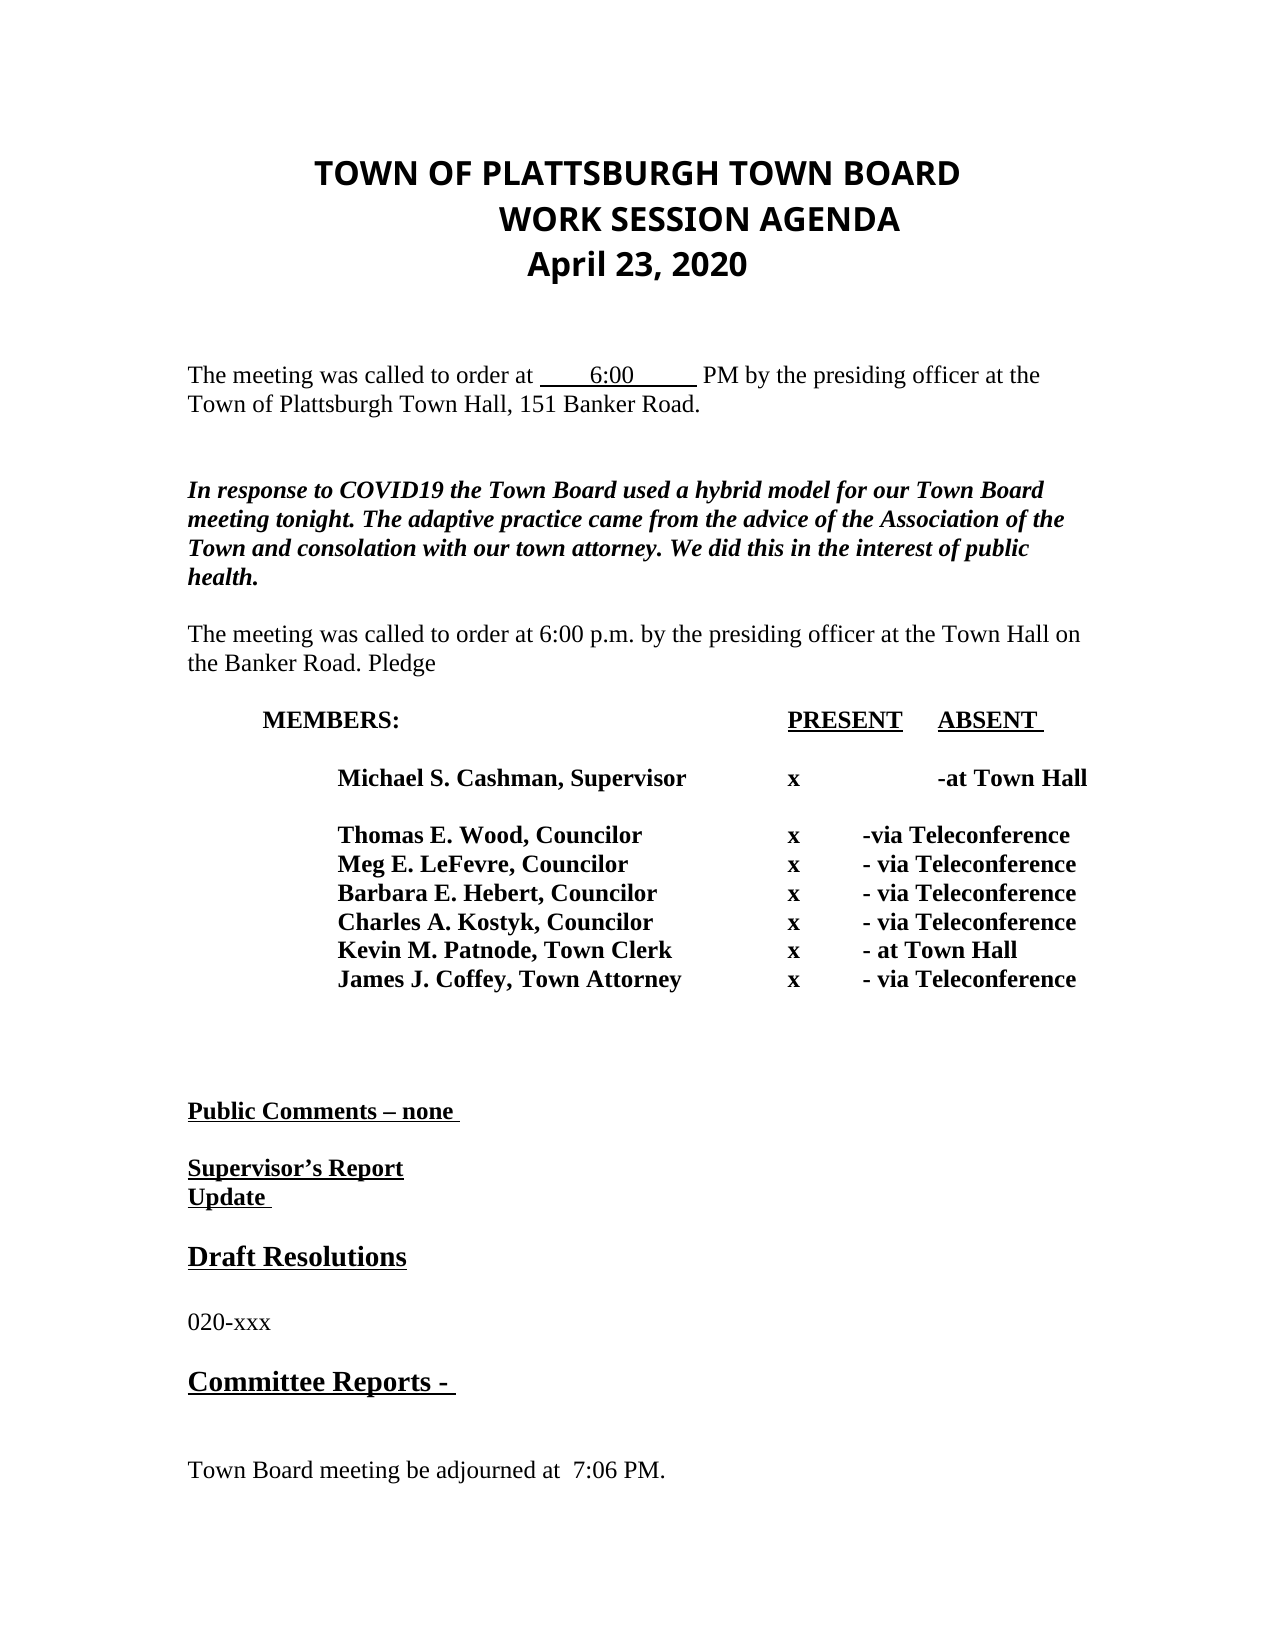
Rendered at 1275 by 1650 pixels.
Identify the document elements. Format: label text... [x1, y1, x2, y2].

text Draft Resolutions [187, 1239, 1087, 1273]
text Charles A. Kostyk, Councilor x - via Teleconference [262, 907, 1087, 935]
text Public Comments – none [187, 1096, 1087, 1124]
text TOWN OF PLATTSBURGH TOWN BOARD [187, 150, 1087, 195]
text WORK SESSION AGENDA [187, 195, 1087, 241]
text April 23, 2020 [187, 241, 1087, 286]
text Update [187, 1182, 1087, 1211]
text MEMBERS: PRESENT ABSENT [262, 705, 1087, 734]
text Thomas E. Wood, Councilor x -via Teleconference [262, 820, 1087, 849]
text Meg E. LeFevre, Councilor x - via Teleconference [262, 849, 1087, 878]
text Town Board meeting be adjourned at 7:06 PM. [187, 1455, 1087, 1484]
text Michael S. Cashman, Supervisor x -at Town Hall [337, 763, 1087, 820]
text Committee Reports - [187, 1364, 1087, 1398]
text In response to COVID19 the Town Board used a hybrid model for our Town Board meeting tonight. The adaptive practice came from the advice of the Association of the Town and consolation with our town attorney. We did this in the interest of public health. [187, 475, 1087, 590]
text Supervisor’s Report [187, 1153, 1087, 1182]
text James J. Coffey, Town Attorney x - via Teleconference [187, 964, 1087, 993]
text The meeting was called to order at 6:00 PM by the presiding officer at the Town of Plattsburgh Town Hall, 151 Banker Road. [187, 360, 1087, 418]
text The meeting was called to order at 6:00 p.m. by the presiding officer at the Town Hall on the Banker Road. Pledge [187, 619, 1087, 677]
text 020-xxx [187, 1307, 1087, 1335]
text Kevin M. Patnode, Town Clerk x - at Town Hall [187, 935, 1087, 964]
text Barbara E. Hebert, Councilor x - via Teleconference [262, 878, 1087, 907]
